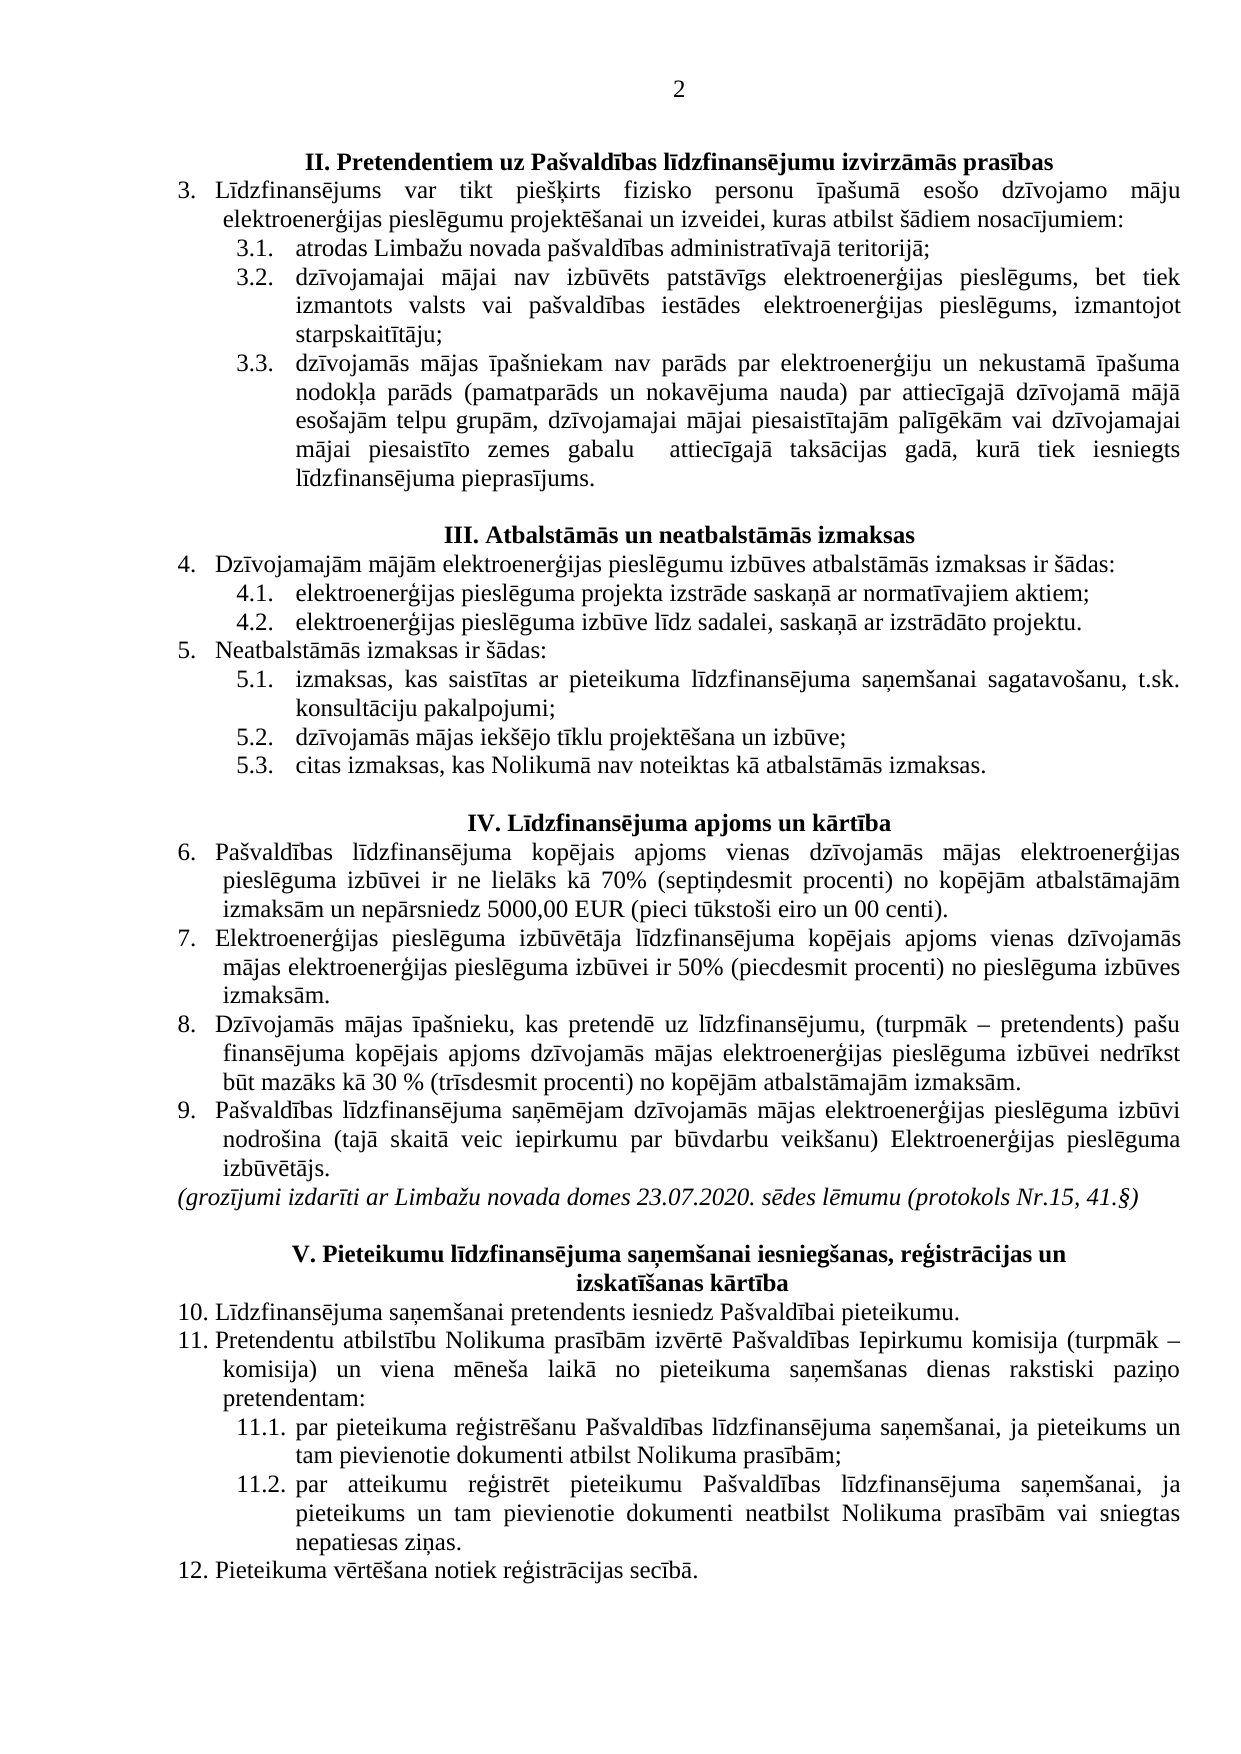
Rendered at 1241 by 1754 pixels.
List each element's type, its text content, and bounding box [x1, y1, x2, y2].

list atrodas Limbažu novada pašvaldības administratīvajā teritorijā; [236, 233, 1181, 262]
list Līdzfinansējums var tikt piešķirts fizisko personu īpašumā esošo dzīvojamo māju elektroenerģijas pieslēgumu projektēšanai un izveidei, kuras atbilst šādiem nosacījumiem: [177, 176, 1181, 233]
list dzīvojamajai mājai nav izbūvēts patstāvīgs elektroenerģijas pieslēgums, bet tiek izmantots valsts vai pašvaldības iestādes elektroenerģijas pieslēgums, izmantojot starpskaitītāju; [236, 262, 1181, 348]
list Pašvaldības līdzfinansējuma saņēmējam dzīvojamās mājas elektroenerģijas pieslēguma izbūvi nodrošina (tajā skaitā veic iepirkumu par būvdarbu veikšanu) Elektroenerģijas pieslēguma izbūvētājs. [177, 1096, 1181, 1182]
list Neatbalstāmās izmaksas ir šādas: [177, 636, 1181, 664]
text III. Atbalstāmās un neatbalstāmās izmaksas [177, 521, 1181, 549]
text V. Pieteikumu līdzfinansējuma saņemšanai iesniegšanas, reģistrācijas un [177, 1239, 1181, 1268]
text (grozījumi izdarīti ar Limbažu novada domes 23.07.2020. sēdes lēmumu (protokols Nr.15, 41.§) [177, 1182, 1181, 1211]
list Pieteikuma vērtēšana notiek reģistrācijas secībā. [177, 1556, 1181, 1584]
list par pieteikuma reģistrēšanu Pašvaldības līdzfinansējuma saņemšanai, ja pieteikums un tam pievienotie dokumenti atbilst Nolikuma prasībām; [236, 1412, 1181, 1469]
list Dzīvojamās mājas īpašnieku, kas pretendē uz līdzfinansējumu, (turpmāk – pretendents) pašu finansējuma kopējais apjoms dzīvojamās mājas elektroenerģijas pieslēguma izbūvei nedrīkst būt mazāks kā 30 % (trīsdesmit procenti) no kopējām atbalstāmajām izmaksām. [177, 1009, 1181, 1096]
list Pretendentu atbilstību Nolikuma prasībām izvērtē Pašvaldības Iepirkumu komisija (turpmāk – komisija) un viena mēneša laikā no pieteikuma saņemšanas dienas rakstiski paziņo pretendentam: [177, 1326, 1181, 1412]
list par atteikumu reģistrēt pieteikumu Pašvaldības līdzfinansējuma saņemšanai, ja pieteikums un tam pievienotie dokumenti neatbilst Nolikuma prasībām vai sniegtas nepatiesas ziņas. [236, 1469, 1181, 1556]
list dzīvojamās mājas iekšējo tīklu projektēšana un izbūve; [236, 722, 1181, 751]
text II. Pretendentiem uz Pašvaldības līdzfinansējumu izvirzāmās prasības [177, 147, 1181, 176]
list Elektroenerģijas pieslēguma izbūvētāja līdzfinansējuma kopējais apjoms vienas dzīvojamās mājas elektroenerģijas pieslēguma izbūvei ir 50% (piecdesmit procenti) no pieslēguma izbūves izmaksām. [177, 923, 1181, 1009]
list Dzīvojamajām mājām elektroenerģijas pieslēgumu izbūves atbalstāmās izmaksas ir šādas: [177, 549, 1181, 578]
list izmaksas, kas saistītas ar pieteikuma līdzfinansējuma saņemšanai sagatavošanu, t.sk. konsultāciju pakalpojumi; [236, 664, 1181, 722]
list elektroenerģijas pieslēguma projekta izstrāde saskaņā ar normatīvajiem aktiem; [236, 578, 1181, 607]
text izskatīšanas kārtība [177, 1268, 1181, 1297]
list dzīvojamās mājas īpašniekam nav parāds par elektroenerģiju un nekustamā īpašuma nodokļa parāds (pamatparāds un nokavējuma nauda) par attiecīgajā dzīvojamā mājā esošajām telpu grupām, dzīvojamajai mājai piesaistītajām palīgēkām vai dzīvojamajai mājai piesaistīto zemes gabalu attiecīgajā taksācijas gadā, kurā tiek iesniegts līdzfinansējuma pieprasījums. [236, 348, 1181, 492]
list Līdzfinansējuma saņemšanai pretendents iesniedz Pašvaldībai pieteikumu. [177, 1297, 1181, 1326]
list citas izmaksas, kas Nolikumā nav noteiktas kā atbalstāmās izmaksas. [236, 751, 1181, 779]
text IV. Līdzfinansējuma apjoms un kārtība [177, 808, 1181, 837]
list Pašvaldības līdzfinansējuma kopējais apjoms vienas dzīvojamās mājas elektroenerģijas pieslēguma izbūvei ir ne lielāks kā 70% (septiņdesmit procenti) no kopējām atbalstāmajām izmaksām un nepārsniedz 5000,00 EUR (pieci tūkstoši eiro un 00 centi). [177, 837, 1181, 923]
list elektroenerģijas pieslēguma izbūve līdz sadalei, saskaņā ar izstrādāto projektu. [236, 607, 1181, 636]
